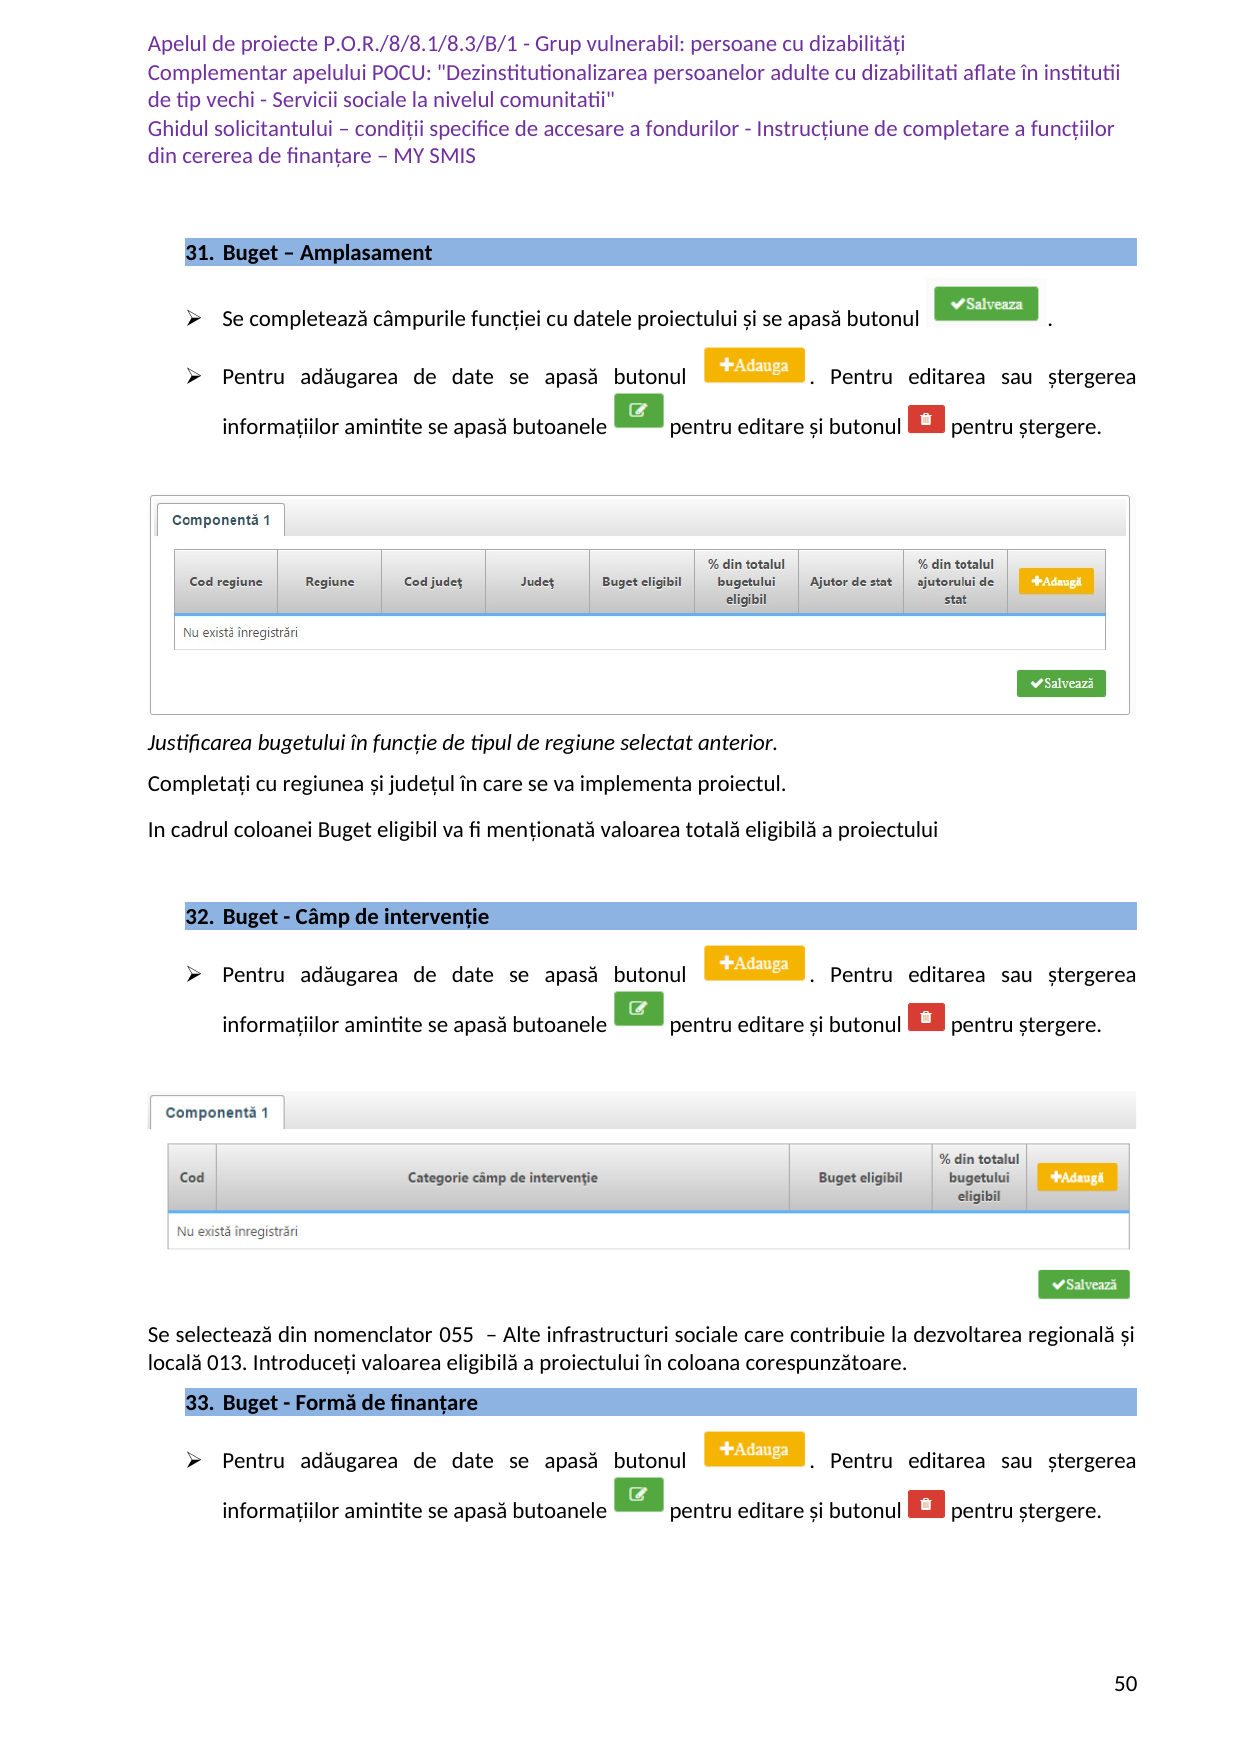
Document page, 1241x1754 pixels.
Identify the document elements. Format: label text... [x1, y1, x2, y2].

picture [147, 1091, 1137, 1308]
picture [612, 390, 665, 435]
picture [907, 403, 946, 435]
picture [612, 988, 665, 1033]
picture [907, 1002, 946, 1033]
picture [147, 493, 1136, 716]
text Completați cu regiunea şi judeţul în care se va implementa proiectul. [148, 769, 1137, 797]
picture [612, 1474, 665, 1519]
picture [907, 1488, 946, 1519]
list Buget - Câmp de intervenție [185, 902, 1137, 930]
list Se completează câmpurile funcției cu datele proiectului și se apasă butonul . [185, 279, 1137, 332]
picture [702, 344, 809, 385]
list Buget – Amplasament [185, 238, 1137, 266]
picture [702, 1428, 809, 1469]
text In cadrul coloanei Buget eligibil va fi menţionată valoarea totală eligibilă a proiectului [148, 815, 1137, 843]
list Buget - Formă de finanțare [185, 1388, 1137, 1416]
list Pentru adăugarea de date se apasă butonul . Pentru editarea sau ștergerea informațiilor amintite se apasă butoanele pentru editare și butonul pentru ștergere. [185, 943, 1137, 1038]
list Pentru adăugarea de date se apasă butonul . Pentru editarea sau ștergerea informațiilor amintite se apasă butoanele pentru editare și butonul pentru ștergere. [185, 1429, 1137, 1524]
text Se selectează din nomenclator 055 – Alte infrastructuri sociale care contribuie la dezvoltarea regională și locală 013. Introduceți valoarea eligibilă a proiectului în coloana corespunzătoare. [148, 1320, 1137, 1376]
list Pentru adăugarea de date se apasă butonul . Pentru editarea sau ștergerea informațiilor amintite se apasă butoanele pentru editare și butonul pentru ștergere. [185, 344, 1137, 440]
picture [926, 278, 1047, 327]
text Justificarea bugetului în funcție de tipul de regiune selectat anterior. [148, 728, 1137, 756]
picture [702, 942, 809, 983]
